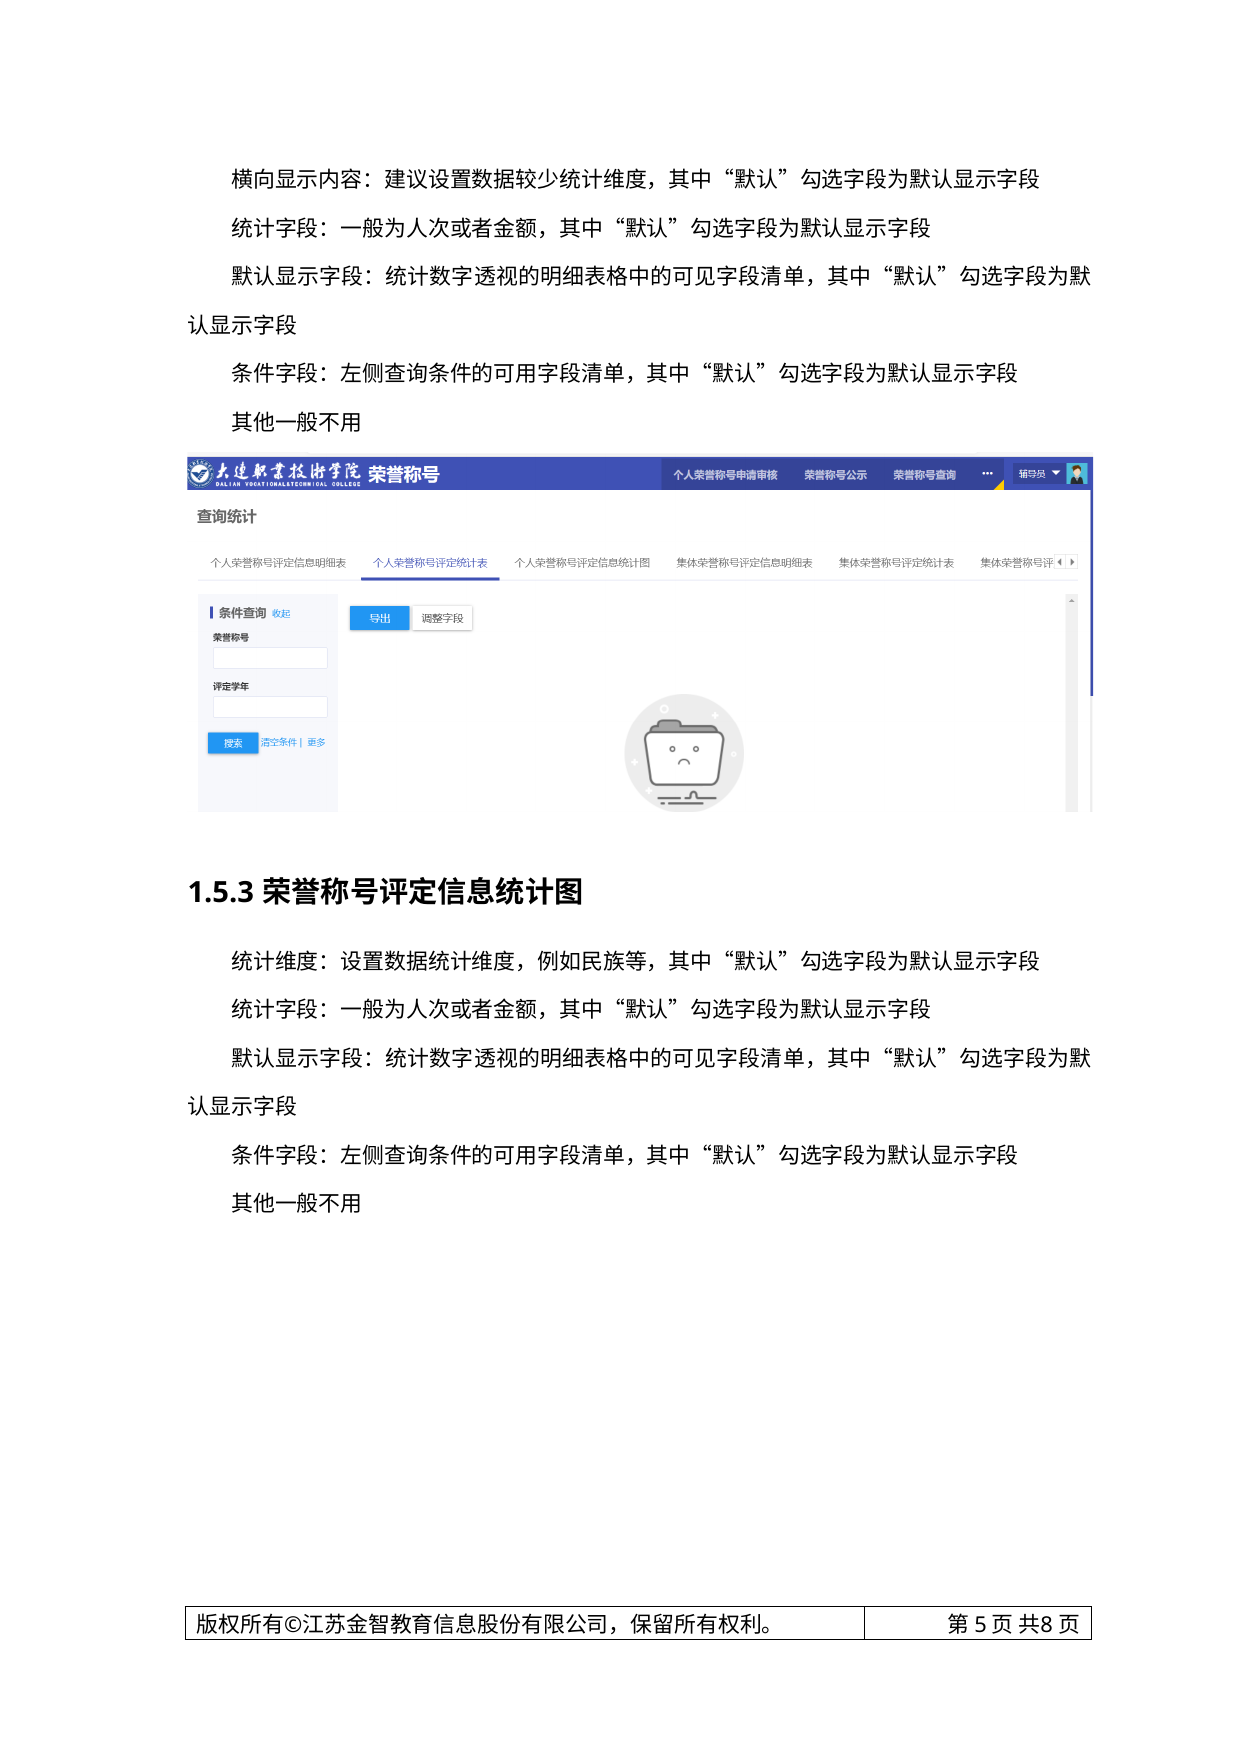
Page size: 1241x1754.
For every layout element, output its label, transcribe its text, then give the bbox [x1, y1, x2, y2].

list 默认显示字段：统计数字透视的明细表格中的可见字段清单，其中“默认”勾选字段为默认显示字段 [187, 1040, 1094, 1121]
list 条件字段：左侧查询条件的可用字段清单，其中“默认”勾选字段为默认显示字段 [187, 1137, 1094, 1170]
list 横向显示内容：建议设置数据较少统计维度，其中“默认”勾选字段为默认显示字段 [187, 162, 1094, 194]
list 统计字段：一般为人次或者金额，其中“默认”勾选字段为默认显示字段 [187, 210, 1094, 243]
list 统计维度：设置数据统计维度，例如民族等，其中“默认”勾选字段为默认显示字段 [187, 943, 1094, 976]
list 其他一般不用 [187, 1186, 1094, 1218]
list 默认显示字段：统计数字透视的明细表格中的可见字段清单，其中“默认”勾选字段为默认显示字段 [187, 259, 1094, 340]
list 统计字段：一般为人次或者金额，其中“默认”勾选字段为默认显示字段 [187, 992, 1094, 1024]
picture [187, 452, 1094, 812]
list 其他一般不用 [187, 404, 1094, 437]
subtitle 荣誉称号评定信息统计图 [187, 857, 1094, 922]
list 条件字段：左侧查询条件的可用字段清单，其中“默认”勾选字段为默认显示字段 [187, 356, 1094, 388]
